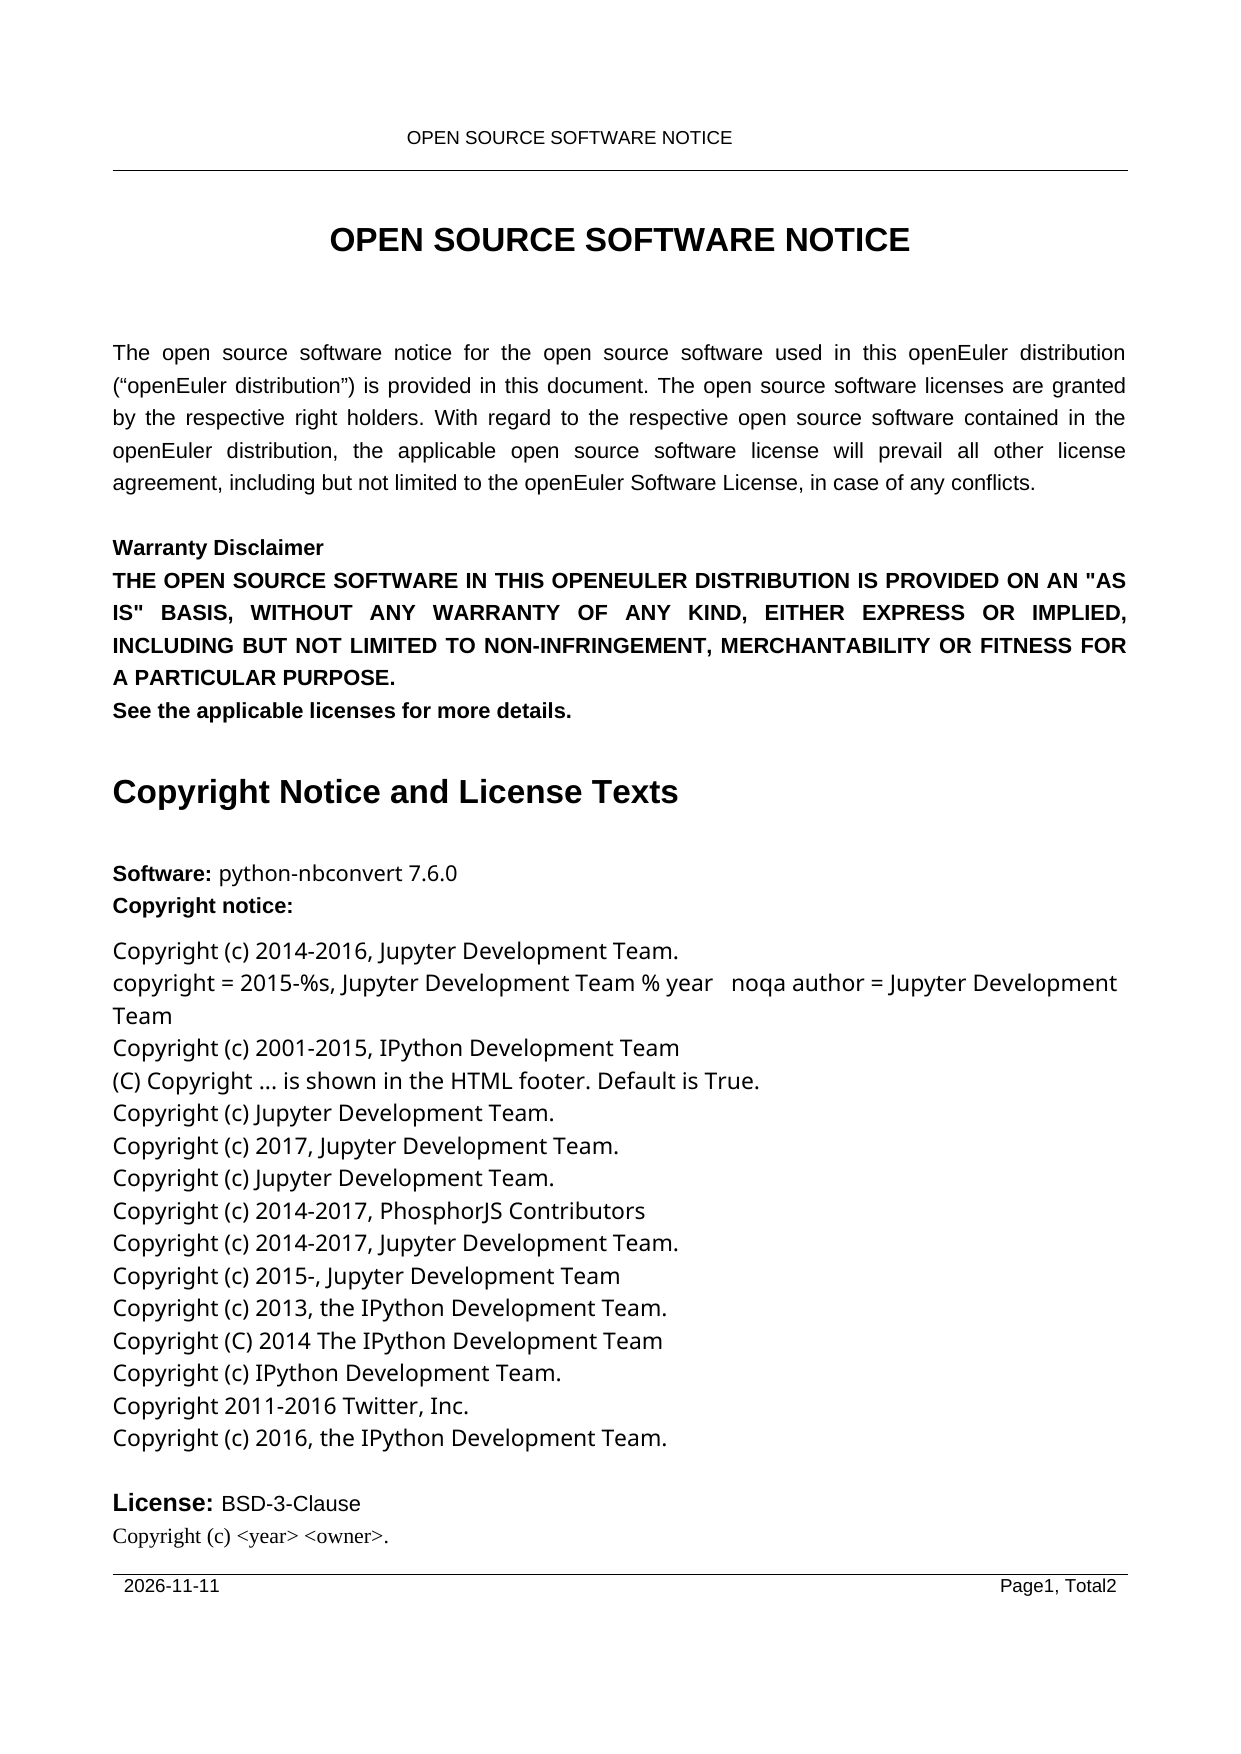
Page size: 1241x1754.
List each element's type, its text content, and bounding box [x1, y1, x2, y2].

text The open source software notice for the open source software used in this openEuler distribution (“openEuler distribution”) is provided in this document. The open source software licenses are granted by the respective right holders. With regard to the respective open source software contained in the openEuler distribution, the applicable open source software license will prevail all other license agreement, including but not limited to the openEuler Software License, in case of any conflicts. [112, 336, 1128, 499]
text License: BSD-3-Clause [112, 1486, 1128, 1519]
text Warranty Disclaimer [112, 531, 1128, 564]
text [112, 1519, 1128, 1551]
text OPEN SOURCE SOFTWARE NOTICE [112, 206, 1128, 271]
text Copyright Notice and License Texts [112, 759, 1128, 824]
text Copyright notice: [112, 889, 1128, 921]
title Software: python-nbconvert 7.6.0 [112, 856, 1128, 889]
text Copyright (c) 2014-2016, Jupyter Development Team. copyright = 2015-%s, Jupyter Development Team % year noqa author = Jupyter Development Team Copyright (c) 2001-2015, IPython Development Team (C) Copyright ... is shown in the HTML footer. Default is True. Copyright (c) Jupyter Development Team. Copyright (c) 2017, Jupyter Development Team. Copyright (c) Jupyter Development Team. Copyright (c) 2014-2017, PhosphorJS Contributors Copyright (c) 2014-2017, Jupyter Development Team. Copyright (c) 2015-, Jupyter Development Team Copyright (c) 2013, the IPython Development Team. Copyright (C) 2014 The IPython Development Team Copyright (c) IPython Development Team. Copyright 2011-2016 Twitter, Inc. Copyright (c) 2016, the IPython Development Team. [112, 934, 1128, 1486]
text THE OPEN SOURCE SOFTWARE IN THIS OPENEULER DISTRIBUTION IS PROVIDED ON AN "AS IS" BASIS, WITHOUT ANY WARRANTY OF ANY KIND, EITHER EXPRESS OR IMPLIED, INCLUDING BUT NOT LIMITED TO NON-INFRINGEMENT, MERCHANTABILITY OR FITNESS FOR A PARTICULAR PURPOSE. See the applicable licenses for more details. [112, 564, 1128, 726]
